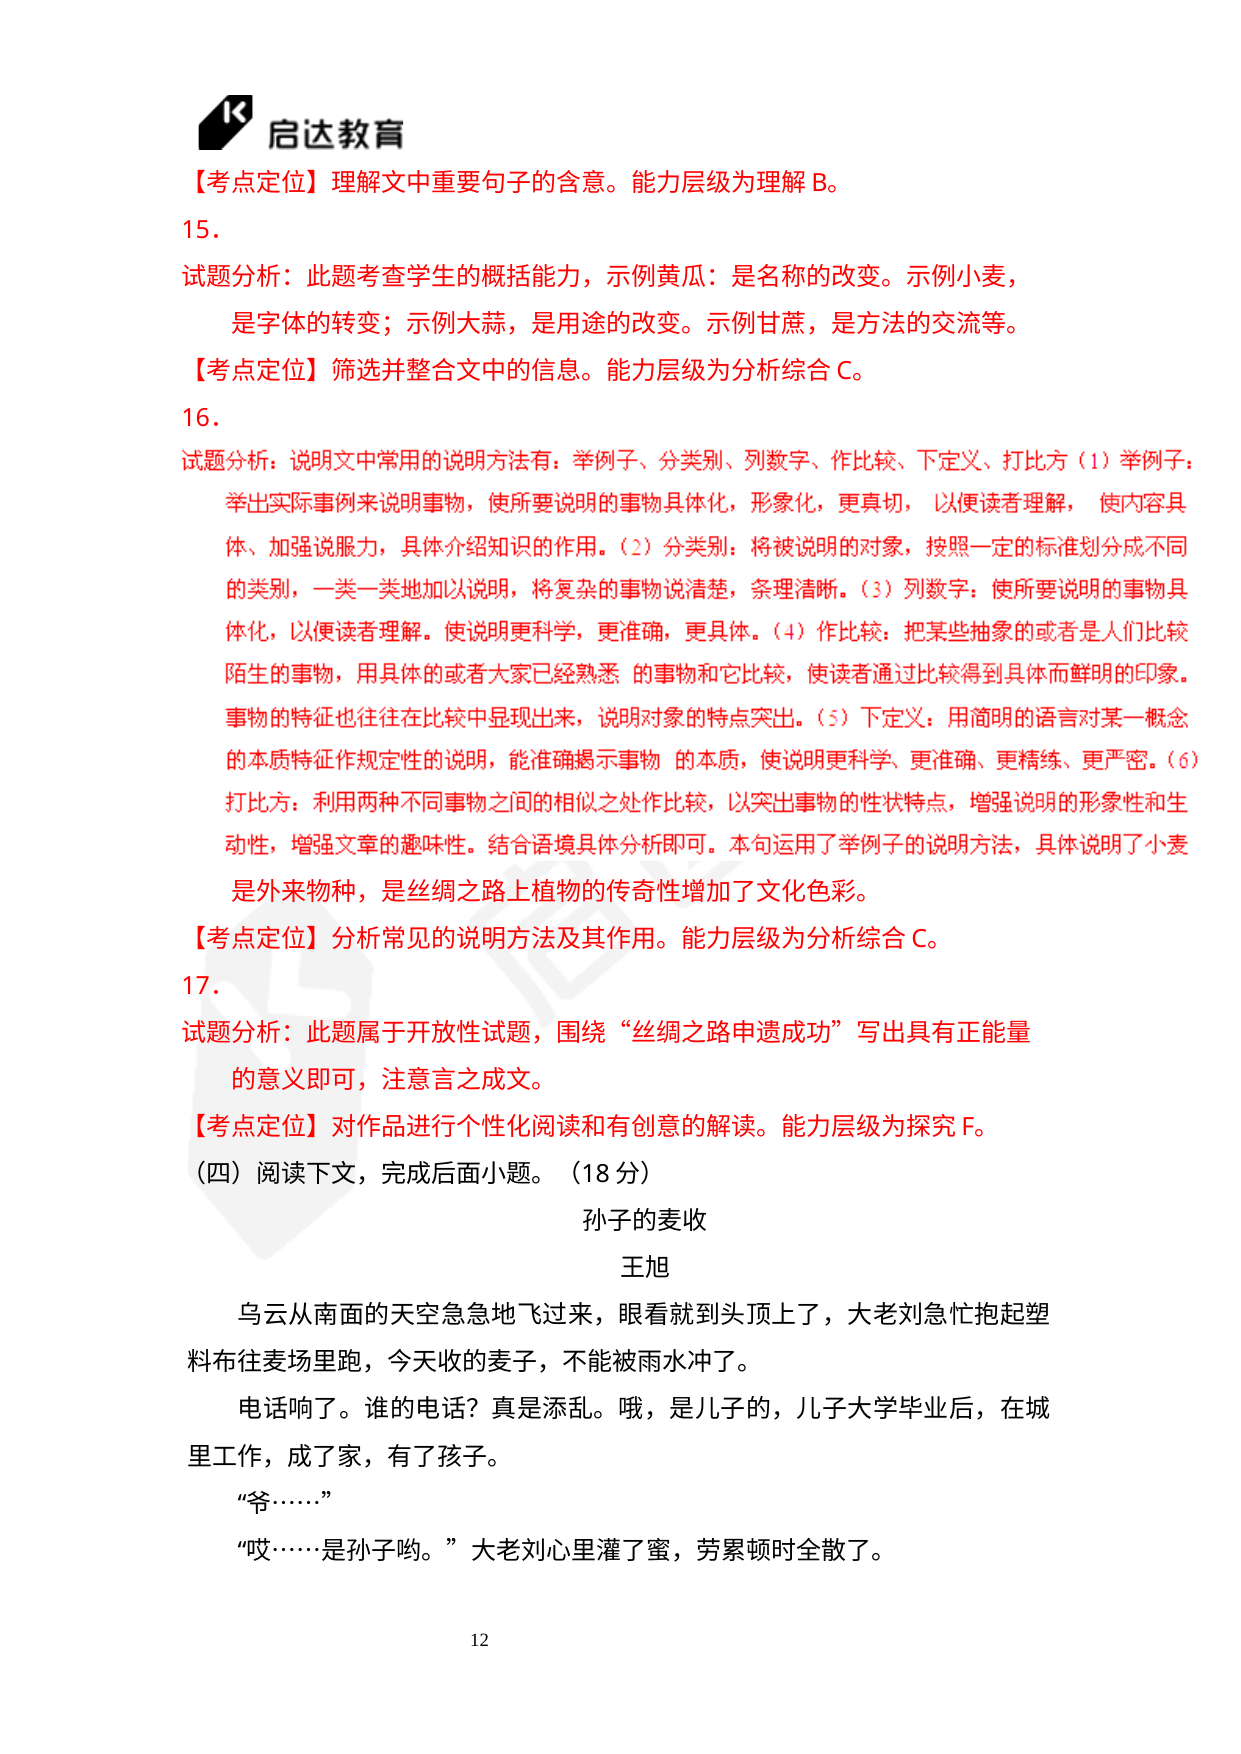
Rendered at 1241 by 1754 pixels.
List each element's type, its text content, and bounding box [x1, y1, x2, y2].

picture [198, 95, 404, 150]
text 15． [181, 209, 1053, 245]
text 试题分析：此题考查学生的概括能力，示例黄瓜：是名称的改变。示例小麦，是字体的转变；示例大蒜，是用途的改变。示例甘蔗，是方法的交流等。 [181, 256, 1053, 339]
text 是外来物种，是丝绸之路上植物的传奇性增加了文化色彩。 [181, 861, 1053, 907]
text 王旭 [187, 1248, 1053, 1284]
text 16． [181, 397, 1053, 434]
text 试题分析：此题属于开放性试题，围绕“丝绸之路申遗成功”写出具有正能量的意义即可，注意言之成文。 [181, 1012, 1053, 1096]
text 孙子的麦收 [187, 1201, 1053, 1237]
text 【考点定位】理解文中重要句子的含意。能力层级为理解B。 [181, 162, 1053, 198]
text “哎……是孙子哟。”大老刘心里灌了蜜，劳累顿时全散了。 [187, 1530, 1053, 1566]
text 17． [181, 965, 1053, 1001]
text 【考点定位】分析常见的说明方法及其作用。能力层级为分析综合C。 [181, 918, 1053, 954]
text 电话响了。谁的电话？真是添乱。哦，是儿子的，儿子大学毕业后，在城里工作，成了家，有了孩子。 [187, 1389, 1053, 1472]
text （四）阅读下文，完成后面小题。（18分） [181, 1153, 1053, 1190]
text 【考点定位】筛选并整合文中的信息。能力层级为分析综合C。 [181, 350, 1053, 387]
text 【考点定位】对作品进行个性化阅读和有创意的解读。能力层级为探究F。 [181, 1106, 1053, 1143]
text 乌云从南面的天空急急地飞过来，眼看就到头顶上了，大老刘急忙抱起塑料布往麦场里跑，今天收的麦子，不能被雨水冲了。 [187, 1295, 1053, 1378]
text “爷……” [187, 1483, 1053, 1519]
